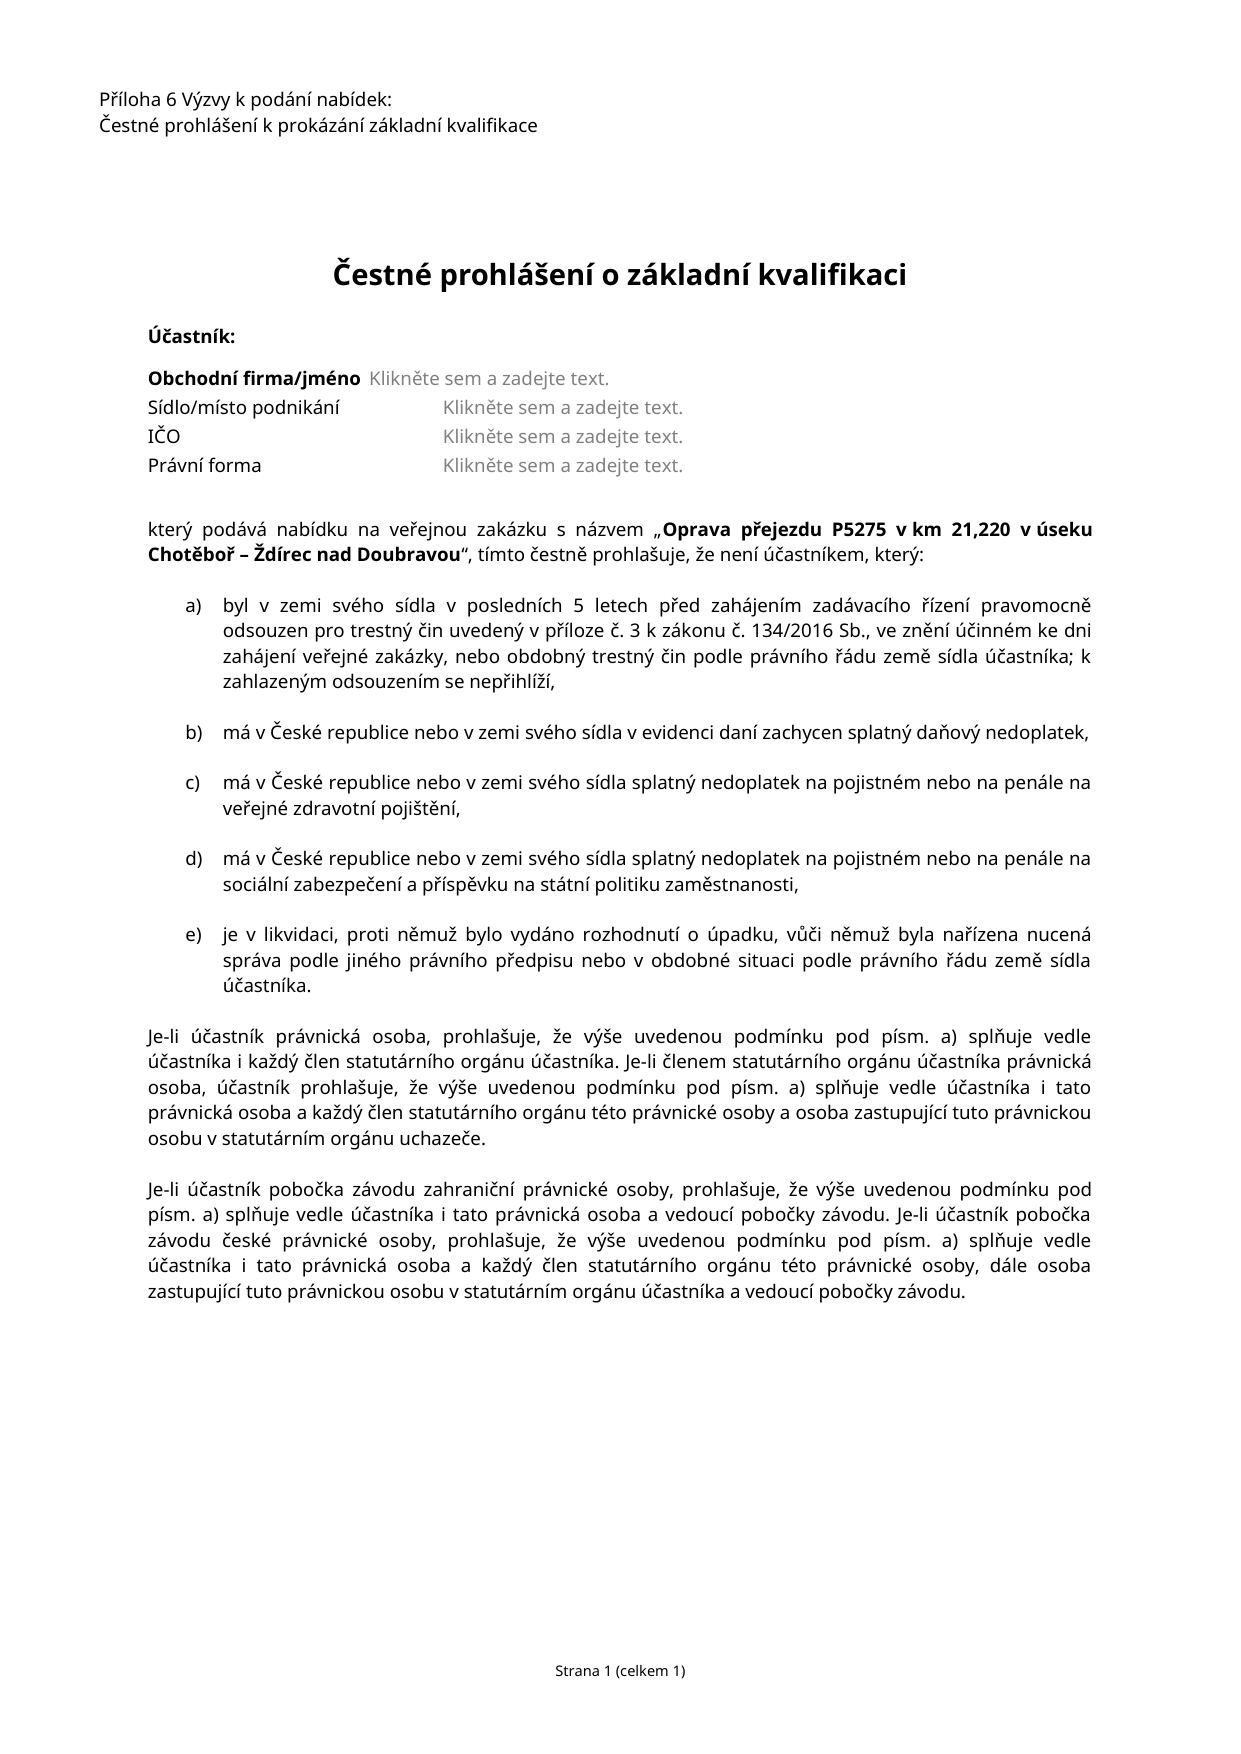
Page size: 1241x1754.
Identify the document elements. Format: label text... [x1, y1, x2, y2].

text Sídlo/místo podnikání [148, 391, 1093, 420]
text Je-li účastník právnická osoba, prohlašuje, že výše uvedenou podmínku pod písm. a) splňuje vedle účastníka i každý člen statutárního orgánu účastníka. Je-li členem statutárního orgánu účastníka právnická osoba, účastník prohlašuje, že výše uvedenou podmínku pod písm. a) splňuje vedle účastníka i tato právnická osoba a každý člen statutárního orgánu této právnické osoby a osoba zastupující tuto právnickou osobu v statutárním orgánu uchazeče. [148, 1023, 1093, 1151]
list je v likvidaci, proti němuž bylo vydáno rozhodnutí o úpadku, vůči němuž byla nařízena nucená správa podle jiného právního předpisu nebo v obdobné situaci podle právního řádu země sídla účastníka. [185, 922, 1093, 998]
list má v České republice nebo v zemi svého sídla splatný nedoplatek na pojistném nebo na penále na sociální zabezpečení a příspěvku na státní politiku zaměstnanosti, [185, 846, 1093, 897]
text IČO [148, 420, 1093, 449]
text Je-li účastník pobočka závodu zahraniční právnické osoby, prohlašuje, že výše uvedenou podmínku pod písm. a) splňuje vedle účastníka i tato právnická osoba a vedoucí pobočky závodu. Je-li účastník pobočka závodu české právnické osoby, prohlašuje, že výše uvedenou podmínku pod písm. a) splňuje vedle účastníka i tato právnická osoba a každý člen statutárního orgánu této právnické osoby, dále osoba zastupující tuto právnickou osobu v statutárním orgánu účastníka a vedoucí pobočky závodu. [148, 1176, 1093, 1304]
text Právní forma [148, 449, 1093, 478]
list má v České republice nebo v zemi svého sídla splatný nedoplatek na pojistném nebo na penále na veřejné zdravotní pojištění, [185, 769, 1093, 821]
text Obchodní firma/jméno [148, 362, 1093, 391]
list má v České republice nebo v zemi svého sídla v evidenci daní zachycen splatný daňový nedoplatek, [185, 719, 1093, 744]
title Čestné prohlášení o základní kvalifikaci [148, 254, 1093, 293]
text Účastník: [148, 318, 1093, 349]
list byl v zemi svého sídla v posledních 5 letech před zahájením zadávacího řízení pravomocně odsouzen pro trestný čin uvedený v příloze č. 3 k zákonu č. 134/2016 Sb., ve znění účinném ke dni zahájení veřejné zakázky, nebo obdobný trestný čin podle právního řádu země sídla účastníka; k zahlazeným odsouzením se nepřihlíží, [185, 592, 1093, 694]
text který podává nabídku na veřejnou zakázku s názvem „Oprava přejezdu P5275 v km 21,220 v úseku Chotěboř – Ždírec nad Doubravou“, tímto čestně prohlašuje, že není účastníkem, který: [148, 516, 1093, 567]
